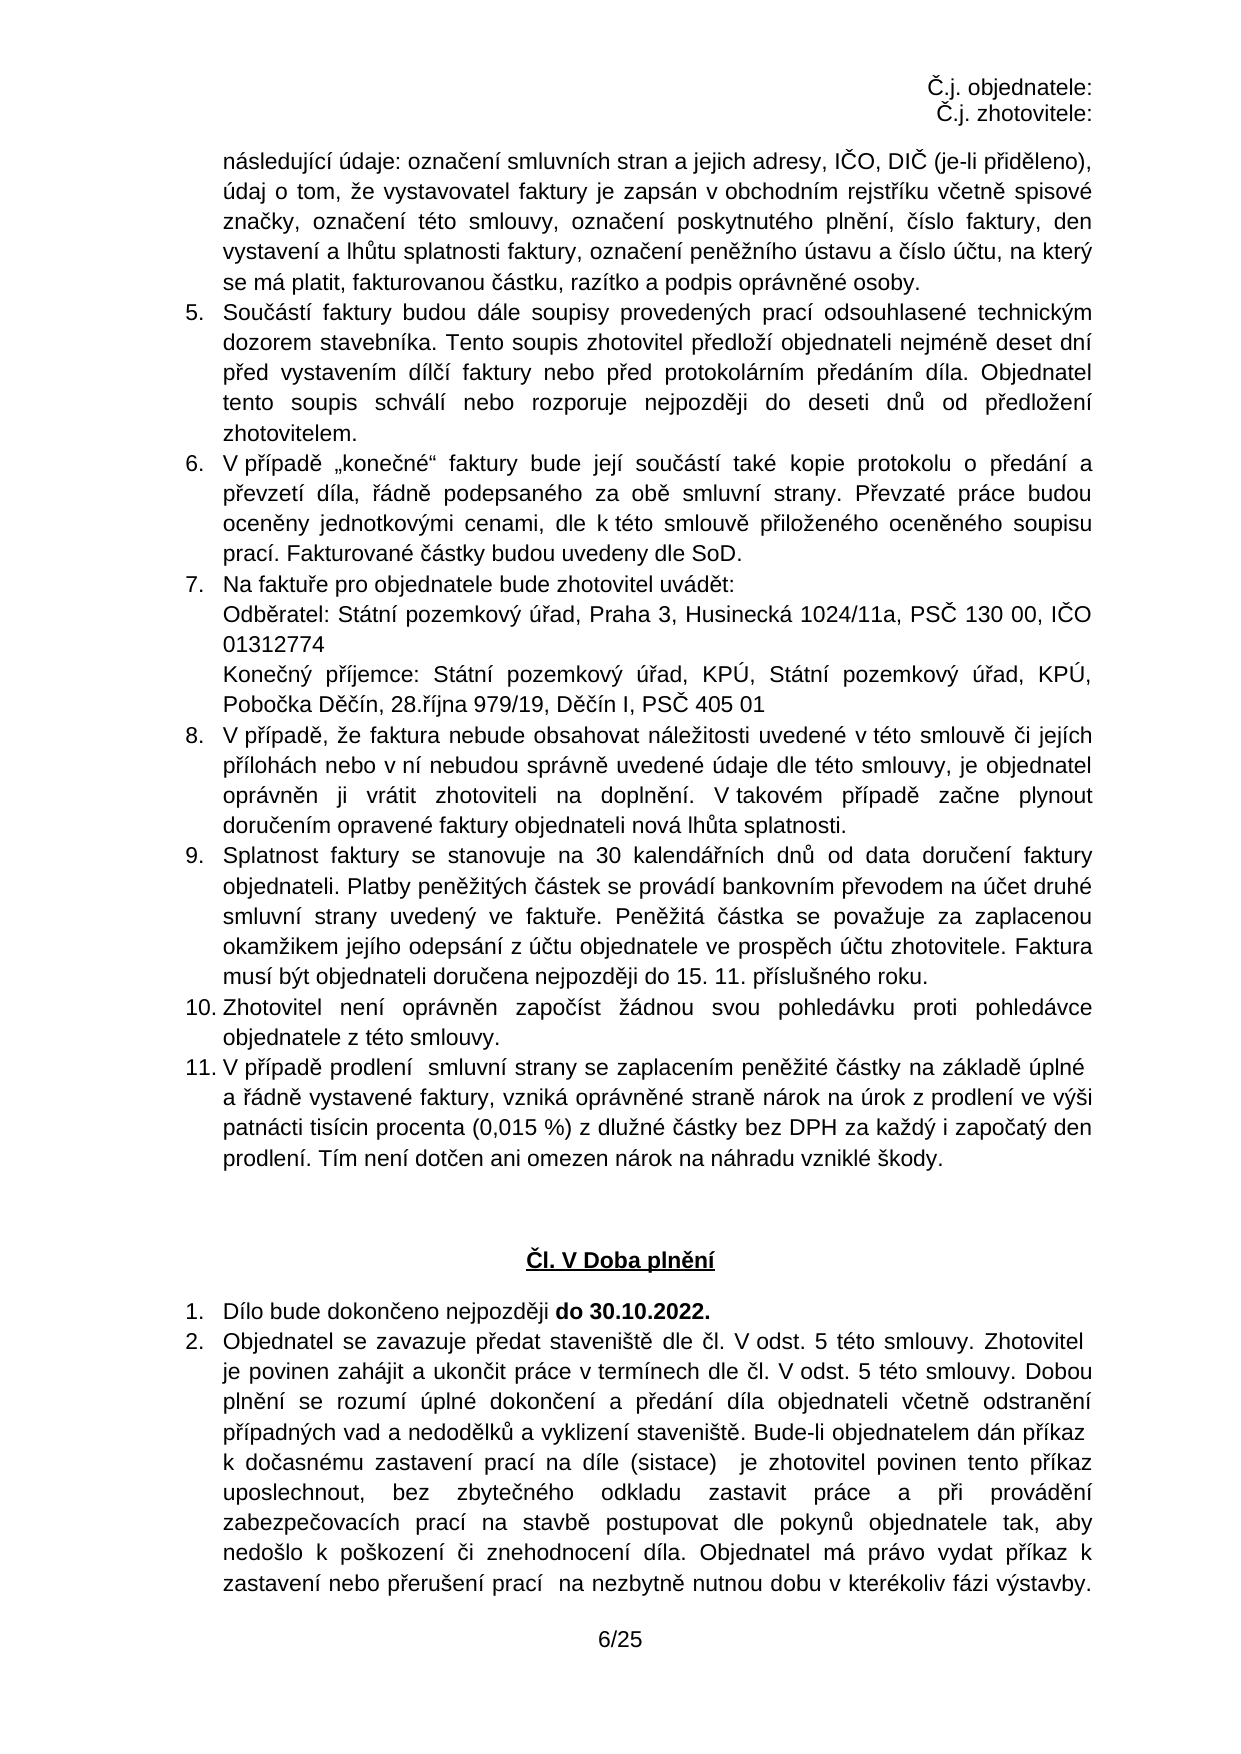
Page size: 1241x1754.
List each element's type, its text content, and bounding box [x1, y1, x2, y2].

list Konečný příjemce: Státní pozemkový úřad, KPÚ, Státní pozemkový úřad, KPÚ, Pobočka Děčín, 28.října 979/19, Děčín I, PSČ 405 01 [223, 661, 1093, 718]
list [185, 148, 1093, 295]
list V případě, že faktura nebude obsahovat náležitosti uvedené v této smlouvě či jejích přílohách nebo v ní nebudou správně uvedené údaje dle této smlouvy, je objednatel oprávněn ji vrátit zhotoviteli na doplnění. V takovém případě začne plynout doručením opravené faktury objednateli nová lhůta splatnosti. [185, 722, 1093, 838]
list Na faktuře pro objednatele bude zhotovitel uvádět: [185, 571, 1093, 597]
list Zhotovitel není oprávněn započíst žádnou svou pohledávku proti pohledávce objednatele z této smlouvy. [185, 993, 1093, 1050]
list Odběratel: Státní pozemkový úřad, Praha 3, Husinecká 1024/11a, PSČ 130 00, IČO 01312774 [223, 601, 1093, 657]
list Součástí faktury budou dále soupisy provedených prací odsouhlasené technickým dozorem stavebníka. Tento soupis zhotovitel předloží objednateli nejméně deset dní před vystavením dílčí faktury nebo před protokolárním předáním díla. Objednatel tento soupis schválí nebo rozporuje nejpozději do deseti dnů od předložení zhotovitelem. [185, 299, 1093, 446]
list Splatnost faktury se stanovuje na 30 kalendářních dnů od data doručení faktury objednateli. Platby peněžitých částek se provádí bankovním převodem na účet druhé smluvní strany uvedený ve faktuře. Peněžitá částka se považuje za zaplacenou okamžikem jejího odepsání z účtu objednatele ve prospěch účtu zhotovitele. Faktura musí být objednateli doručena nejpozději do 15. 11. příslušného roku. [185, 842, 1093, 989]
text Čl. V Doba plnění [148, 1247, 1093, 1273]
list V případě „konečné“ faktury bude její součástí také kopie protokolu o předání a převzetí díla, řádně podepsaného za obě smluvní strany. Převzaté práce budou oceněny jednotkovými cenami, dle k této smlouvě přiloženého oceněného soupisu prací. Fakturované částky budou uvedeny dle SoD. [185, 450, 1093, 567]
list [185, 1328, 1093, 1596]
list Dílo bude dokončeno nejpozději do 30.10.2022. [185, 1298, 1093, 1324]
list V případě prodlení smluvní strany se zaplacením peněžité částky na základě úplné a řádně vystavené faktury, vzniká oprávněné straně nárok na úrok z prodlení ve výši patnácti tisícin procenta (0,015 %) z dlužné částky bez DPH za každý i započatý den prodlení. Tím není dotčen ani omezen nárok na náhradu vzniklé škody. [185, 1054, 1093, 1171]
